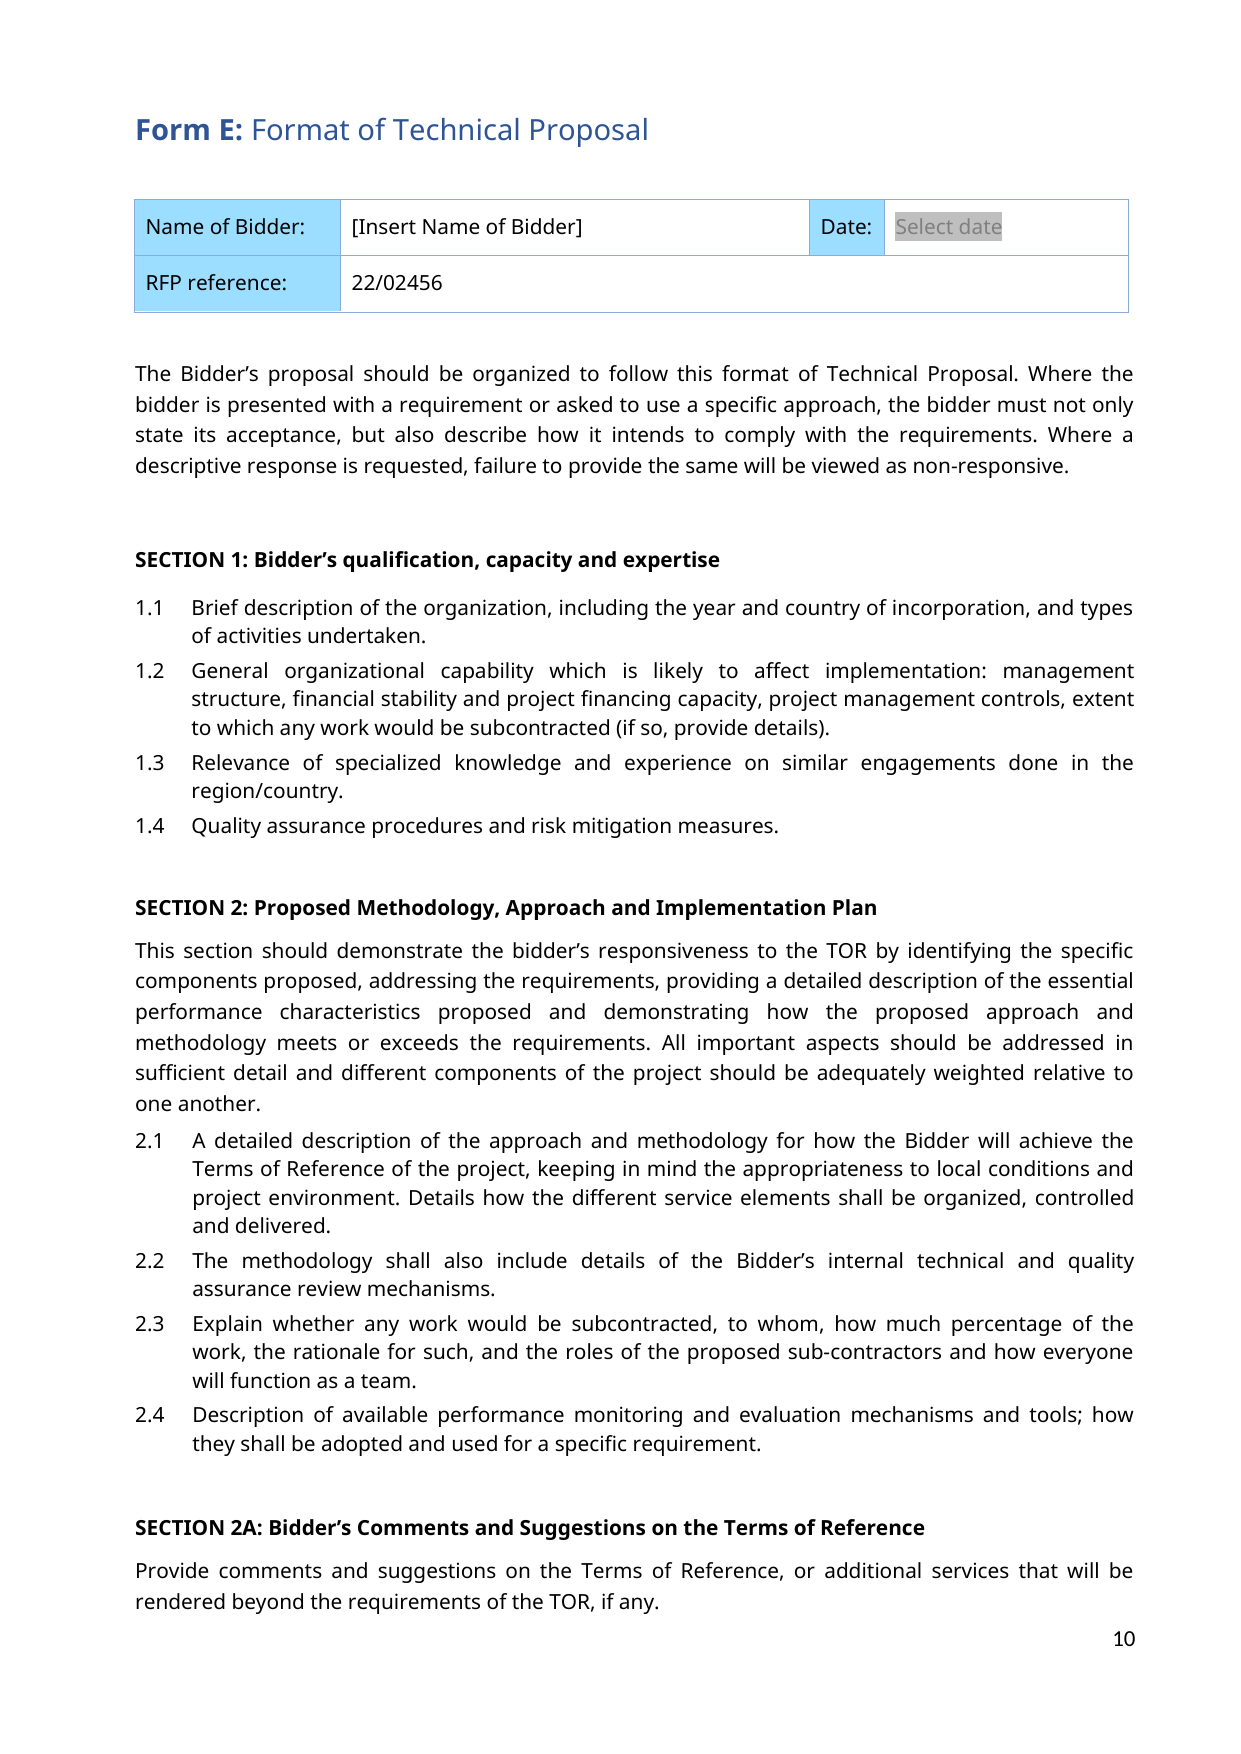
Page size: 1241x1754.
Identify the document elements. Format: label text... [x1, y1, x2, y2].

list The methodology shall also include details of the Bidder’s internal technical and quality assurance review mechanisms. [135, 1246, 1135, 1303]
list Relevance of specialized knowledge and experience on similar engagements done in the region/country. [135, 748, 1135, 804]
table_cell 22/02456 [341, 256, 1128, 311]
list General organizational capability which is likely to affect implementation: management structure, financial stability and project financing capacity, project management controls, extent to which any work would be subcontracted (if so, provide details). [135, 656, 1135, 741]
text Provide comments and suggestions on the Terms of Reference, or additional services that will be rendered beyond the requirements of the TOR, if any. [135, 1556, 1135, 1615]
list A detailed description of the approach and methodology for how the Bidder will achieve the Terms of Reference of the project, keeping in mind the appropriateness to local conditions and project environment. Details how the different service elements shall be organized, controlled and delivered. [135, 1126, 1135, 1239]
list Quality assurance procedures and risk mitigation measures. [135, 811, 1135, 839]
list Brief description of the organization, including the year and country of incorporation, and types of activities undertaken. [135, 593, 1135, 650]
list Explain whether any work would be subcontracted, to whom, how much percentage of the work, the rationale for such, and the roles of the proposed sub-contractors and how everyone will function as a team. [135, 1309, 1135, 1394]
text This section should demonstrate the bidder’s responsiveness to the TOR by identifying the specific components proposed, addressing the requirements, providing a detailed description of the essential performance characteristics proposed and demonstrating how the proposed approach and methodology meets or exceeds the requirements. All important aspects should be addressed in sufficient detail and different components of the project should be adequately weighted relative to one another. [135, 936, 1135, 1117]
text SECTION 2: Proposed Methodology, Approach and Implementation Plan [135, 893, 1135, 921]
table_header Name of Bidder: [135, 200, 340, 255]
subtitle Form E: Format of Technical Proposal [135, 109, 1135, 149]
text The Bidder’s proposal should be organized to follow this format of Technical Proposal. Where the bidder is presented with a requirement or asked to use a specific approach, the bidder must not only state its acceptance, but also describe how it intends to comply with the requirements. Where a descriptive response is requested, failure to provide the same will be viewed as non-responsive. [135, 359, 1135, 479]
text SECTION 2A: Bidder’s Comments and Suggestions on the Terms of Reference [135, 1513, 1135, 1541]
table_header [Insert Name of Bidder] [341, 200, 809, 255]
table_header [885, 200, 1128, 255]
list Description of available performance monitoring and evaluation mechanisms and tools; how they shall be adopted and used for a specific requirement. [135, 1401, 1135, 1457]
table_cell RFP reference: [135, 256, 340, 311]
text SECTION 1: Bidder’s qualification, capacity and expertise [135, 546, 1135, 574]
table_header Date: [810, 200, 884, 255]
